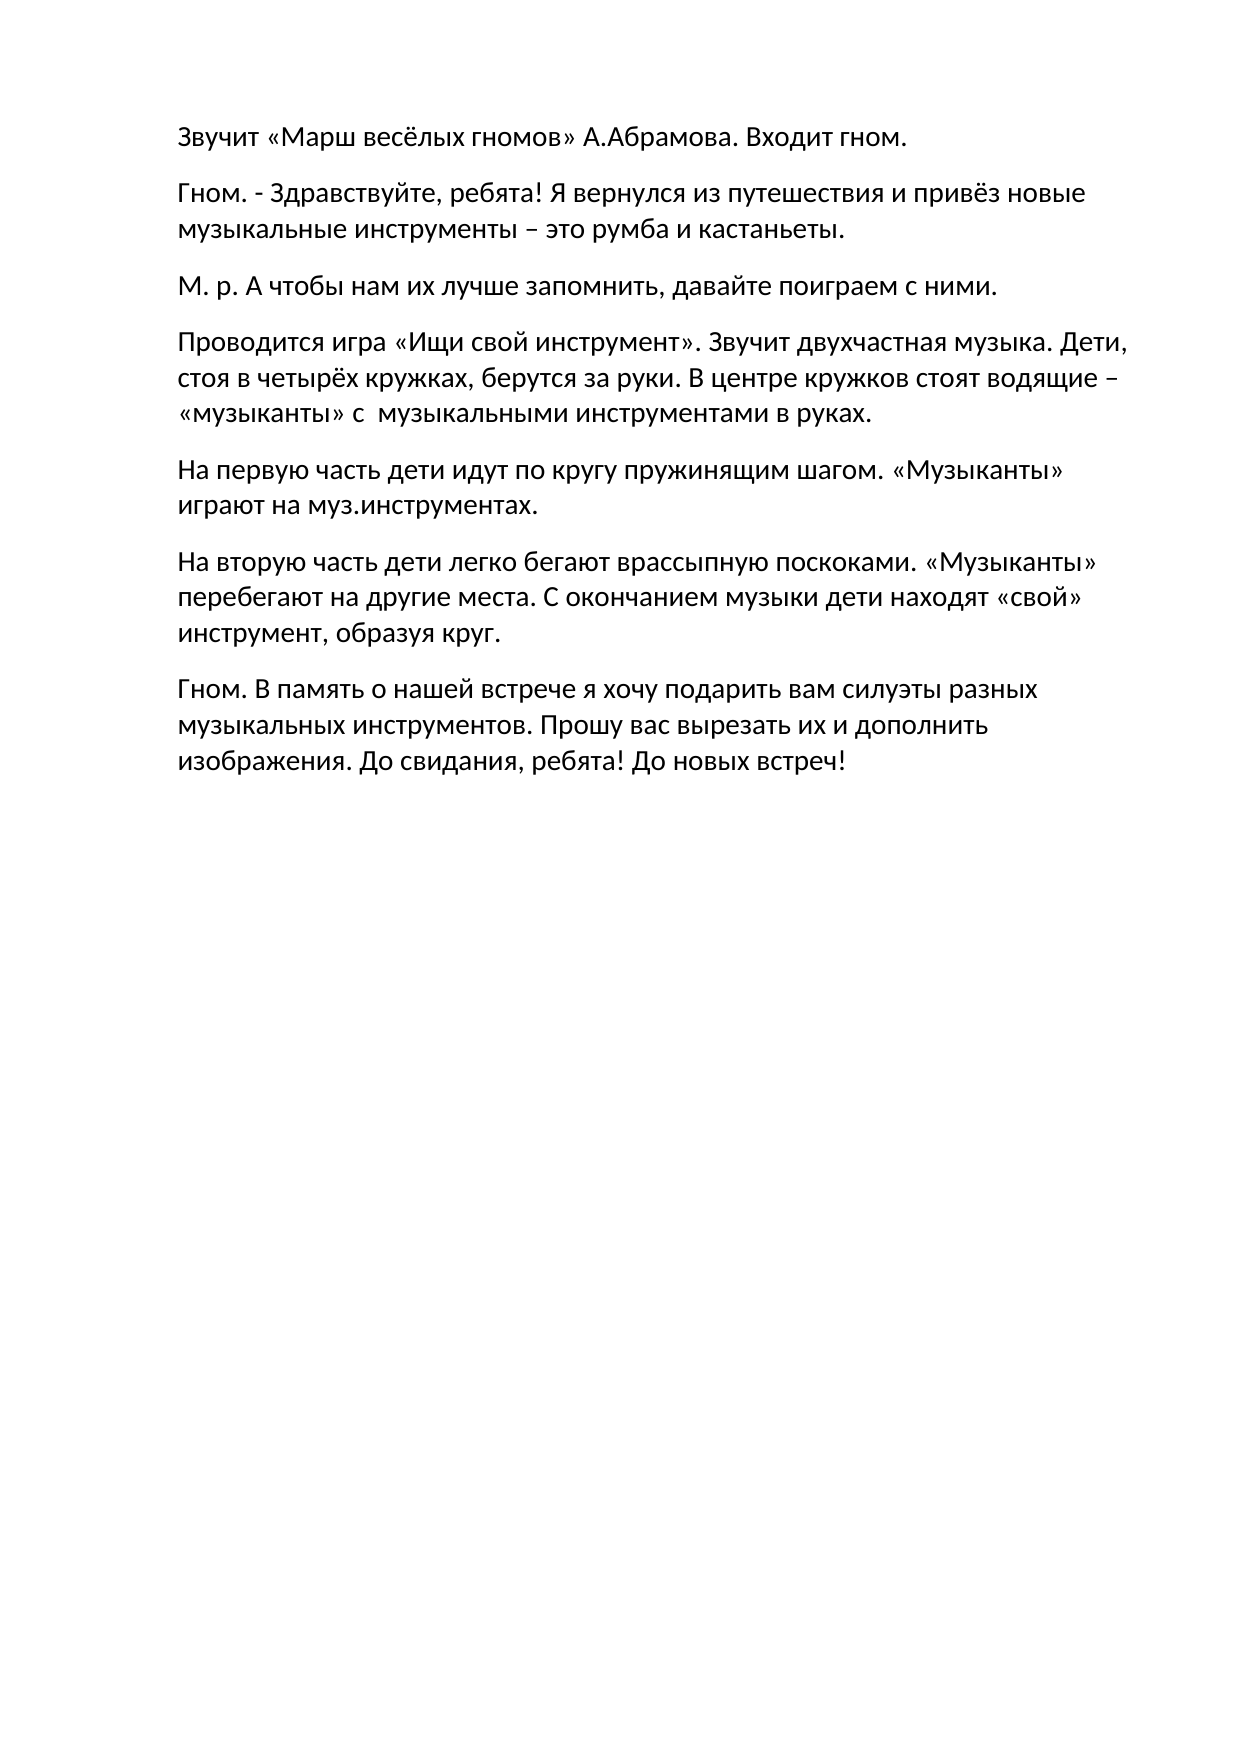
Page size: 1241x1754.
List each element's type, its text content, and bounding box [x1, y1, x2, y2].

text Звучит «Марш весёлых гномов» А.Абрамова. Входит гном. [177, 118, 1152, 154]
text Гном. - Здравствуйте, ребята! Я вернулся из путешествия и привёз новые музыкальные инструменты – это румба и кастаньеты. [177, 174, 1152, 246]
text М. р. А чтобы нам их лучше запомнить, давайте поиграем с ними. [177, 267, 1152, 302]
text На вторую часть дети легко бегают врассыпную поскоками. «Музыканты» перебегают на другие места. С окончанием музыки дети находят «свой» инструмент, образуя круг. [177, 543, 1152, 650]
text Гном. В память о нашей встрече я хочу подарить вам силуэты разных музыкальных инструментов. Прошу вас вырезать их и дополнить изображения. До свидания, ребята! До новых встреч! [177, 671, 1152, 777]
text Проводится игра «Ищи свой инструмент». Звучит двухчастная музыка. Дети, стоя в четырёх кружках, берутся за руки. В центре кружков стоят водящие – «музыканты» с музыкальными инструментами в руках. [177, 323, 1152, 430]
text На первую часть дети идут по кругу пружинящим шагом. «Музыканты» играют на муз.инструментах. [177, 451, 1152, 522]
